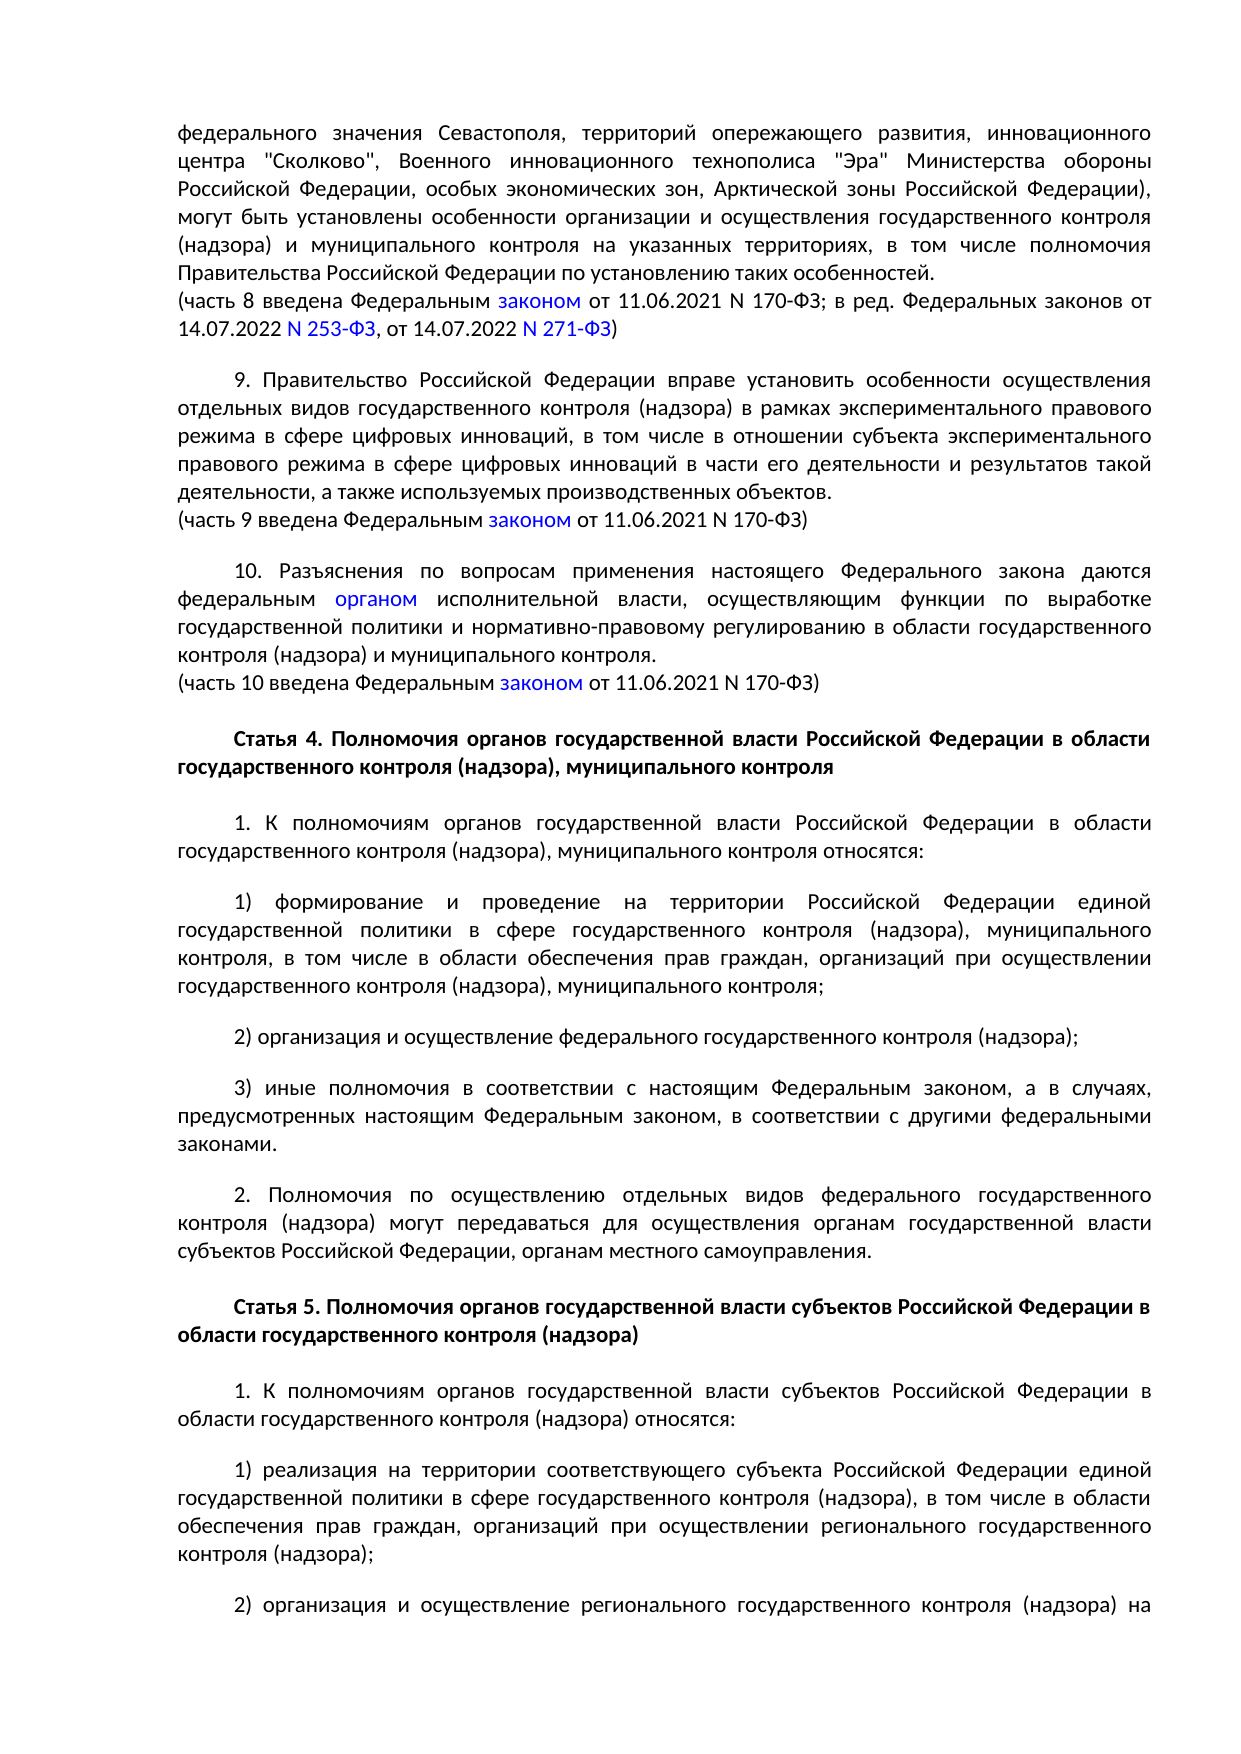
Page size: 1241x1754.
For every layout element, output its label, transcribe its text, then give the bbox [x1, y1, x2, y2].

text 1) формирование и проведение на территории Российской Федерации единой государственной политики в сфере государственного контроля (надзора), муниципального контроля, в том числе в области обеспечения прав граждан, организаций при осуществлении государственного контроля (надзора), муниципального контроля; [177, 887, 1152, 999]
text (часть 10 введена Федеральным законом от 11.06.2021 N 170-ФЗ) [177, 668, 1152, 696]
title Статья 5. Полномочия органов государственной власти субъектов Российской Федерации в области государственного контроля (надзора) [177, 1292, 1152, 1348]
title Статья 4. Полномочия органов государственной власти Российской Федерации в области государственного контроля (надзора), муниципального контроля [177, 724, 1152, 780]
text 1. К полномочиям органов государственной власти субъектов Российской Федерации в области государственного контроля (надзора) относятся: [177, 1376, 1152, 1432]
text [177, 118, 1152, 286]
text 10. Разъяснения по вопросам применения настоящего Федерального закона даются федеральным органом исполнительной власти, осуществляющим функции по выработке государственной политики и нормативно-правовому регулированию в области государственного контроля (надзора) и муниципального контроля. [177, 556, 1152, 668]
text (часть 9 введена Федеральным законом от 11.06.2021 N 170-ФЗ) [177, 505, 1152, 533]
text 9. Правительство Российской Федерации вправе установить особенности осуществления отдельных видов государственного контроля (надзора) в рамках экспериментального правового режима в сфере цифровых инноваций, в том числе в отношении субъекта экспериментального правового режима в сфере цифровых инноваций в части его деятельности и результатов такой деятельности, а также используемых производственных объектов. [177, 365, 1152, 505]
text (часть 8 введена Федеральным законом от 11.06.2021 N 170-ФЗ; в ред. Федеральных законов от 14.07.2022 N 253-ФЗ, от 14.07.2022 N 271-ФЗ) [177, 286, 1152, 342]
text 1) реализация на территории соответствующего субъекта Российской Федерации единой государственной политики в сфере государственного контроля (надзора), в том числе в области обеспечения прав граждан, организаций при осуществлении регионального государственного контроля (надзора); [177, 1455, 1152, 1567]
text 2) организация и осуществление федерального государственного контроля (надзора); [177, 1022, 1152, 1050]
text 2. Полномочия по осуществлению отдельных видов федерального государственного контроля (надзора) могут передаваться для осуществления органам государственной власти субъектов Российской Федерации, органам местного самоуправления. [177, 1180, 1152, 1264]
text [177, 1590, 1152, 1618]
text 3) иные полномочия в соответствии с настоящим Федеральным законом, а в случаях, предусмотренных настоящим Федеральным законом, в соответствии с другими федеральными законами. [177, 1073, 1152, 1157]
text 1. К полномочиям органов государственной власти Российской Федерации в области государственного контроля (надзора), муниципального контроля относятся: [177, 808, 1152, 864]
